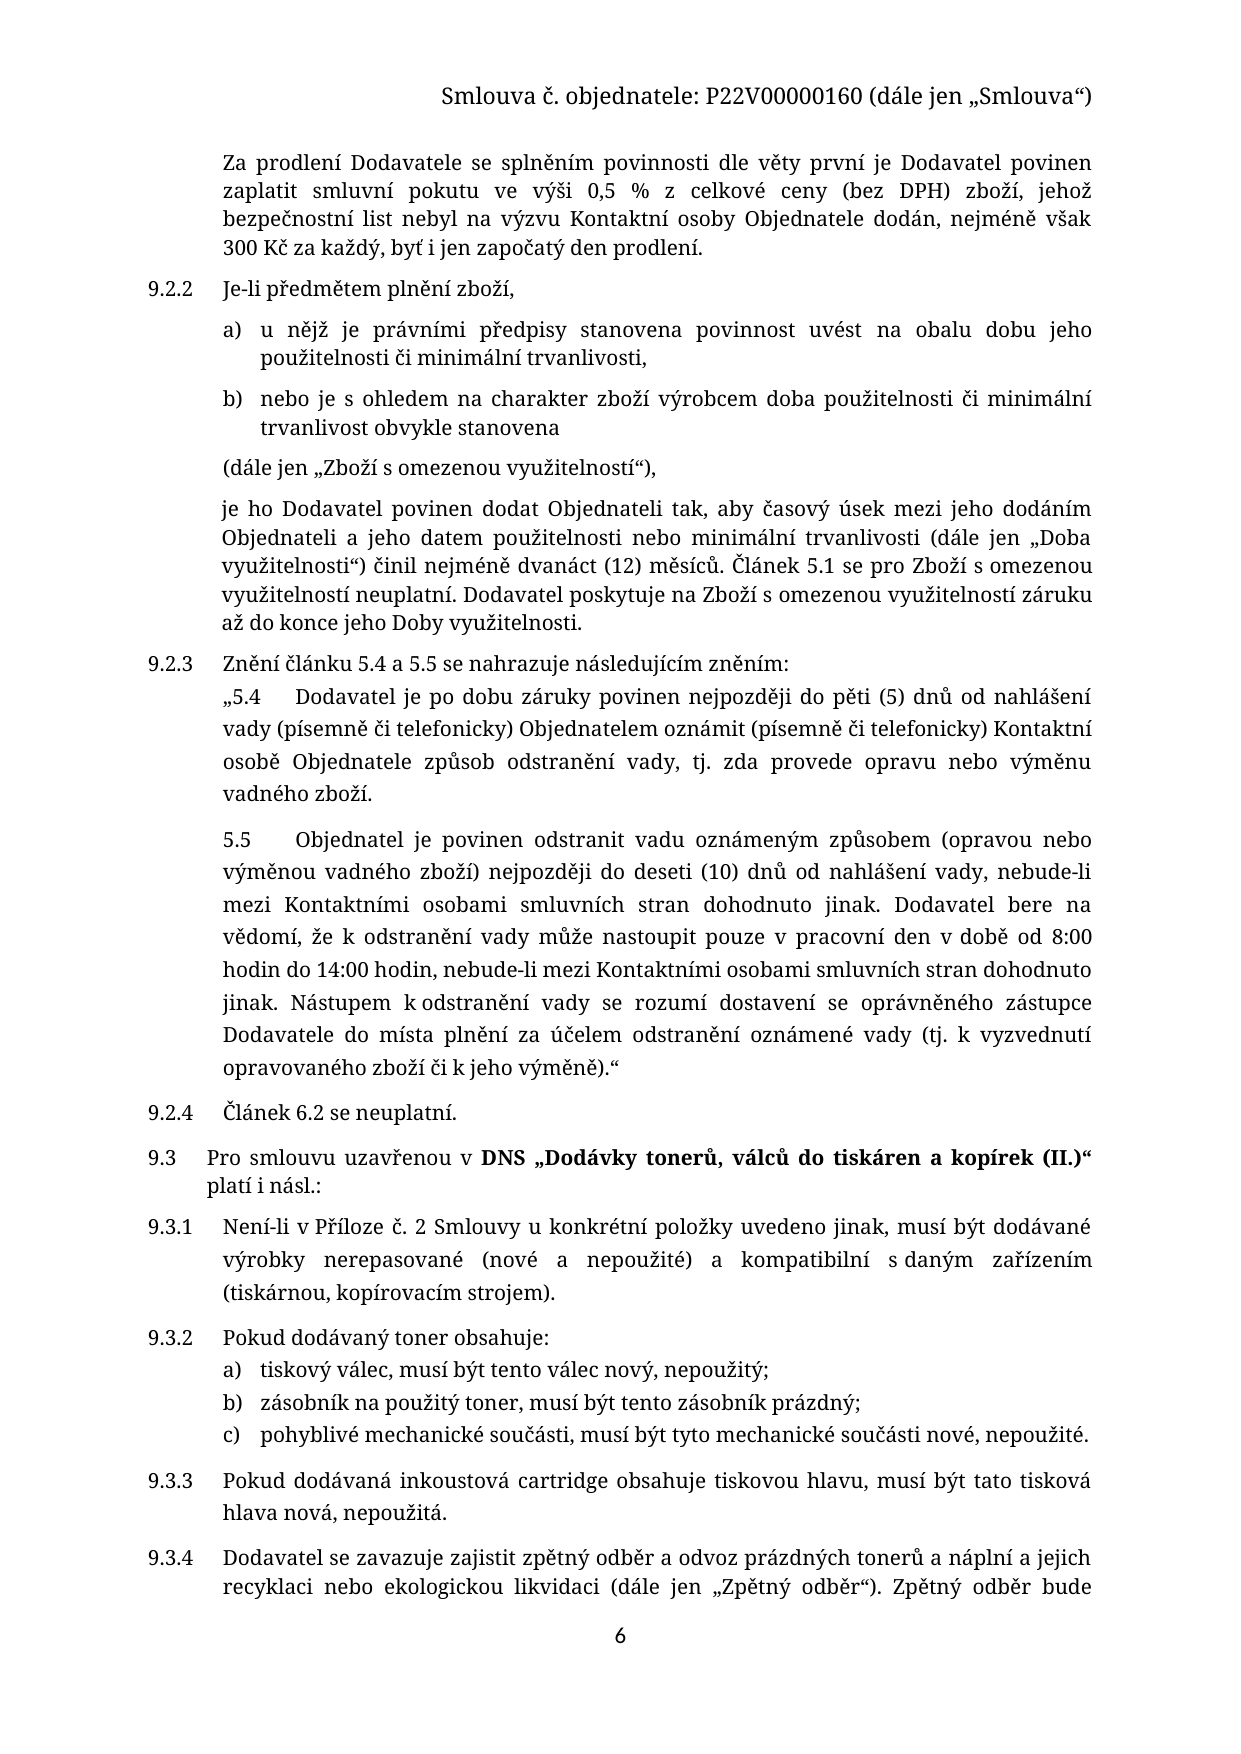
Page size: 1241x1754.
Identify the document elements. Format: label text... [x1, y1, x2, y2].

list Pro smlouvu uzavřenou v DNS „Dodávky tonerů, válců do tiskáren a kopírek (II.)“ platí i násl.: [148, 1143, 1093, 1200]
list Není-li v Příloze č. 2 Smlouvy u konkrétní položky uvedeno jinak, musí být dodávané výrobky nerepasované (nové a nepoužité) a kompatibilní s daným zařízením (tiskárnou, kopírovacím strojem). [148, 1212, 1093, 1306]
list 5.5 Objednatel je povinen odstranit vadu oznámeným způsobem (opravou nebo výměnou vadného zboží) nejpozději do deseti (10) dnů od nahlášení vady, nebude-li mezi Kontaktními osobami smluvních stran dohodnuto jinak. Dodavatel bere na vědomí, že k odstranění vady může nastoupit pouze v pracovní den v době od 8:00 hodin do 14:00 hodin, nebude-li mezi Kontaktními osobami smluvních stran dohodnuto jinak. Nástupem k odstranění vady se rozumí dostavení se oprávněného zástupce Dodavatele do místa plnění za účelem odstranění oznámené vady (tj. k vyzvednutí opravovaného zboží či k jeho výměně).“ [223, 825, 1093, 1081]
list Znění článku 5.4 a 5.5 se nahrazuje následujícím zněním: [148, 649, 1093, 678]
list Pokud dodávaná inkoustová cartridge obsahuje tiskovou hlavu, musí být tato tisková hlava nová, nepoužitá. [148, 1466, 1093, 1527]
list pohyblivé mechanické součásti, musí být tyto mechanické součásti nové, nepoužité. [223, 1421, 1093, 1449]
list tiskový válec, musí být tento válec nový, nepoužitý; [223, 1355, 1093, 1384]
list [148, 1543, 1093, 1600]
list Pokud dodávaný toner obsahuje: [148, 1323, 1093, 1351]
list u nějž je právními předpisy stanovena povinnost uvést na obalu dobu jeho použitelnosti či minimální trvanlivosti, [223, 315, 1093, 372]
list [148, 148, 1093, 261]
list Je-li předmětem plnění zboží, [148, 274, 1093, 302]
text (dále jen „Zboží s omezenou využitelností“), [223, 453, 1093, 482]
text je ho Dodavatel povinen dodat Objednateli tak, aby časový úsek mezi jeho dodáním Objednateli a jeho datem použitelnosti nebo minimální trvanlivosti (dále jen „Doba využitelnosti“) činil nejméně dvanáct (12) měsíců. Článek 5.1 se pro Zboží s omezenou využitelností neuplatní. Dodavatel poskytuje na Zboží s omezenou využitelností záruku až do konce jeho Doby využitelnosti. [221, 494, 1093, 637]
list Článek 6.2 se neuplatní. [148, 1098, 1093, 1126]
list zásobník na použitý toner, musí být tento zásobník prázdný; [223, 1388, 1093, 1416]
list „5.4 Dodavatel je po dobu záruky povinen nejpozději do pěti (5) dnů od nahlášení vady (písemně či telefonicky) Objednatelem oznámit (písemně či telefonicky) Kontaktní osobě Objednatele způsob odstranění vady, tj. zda provede opravu nebo výměnu vadného zboží. [223, 682, 1093, 808]
list nebo je s ohledem na charakter zboží výrobcem doba použitelnosti či minimální trvanlivost obvykle stanovena [223, 384, 1093, 441]
